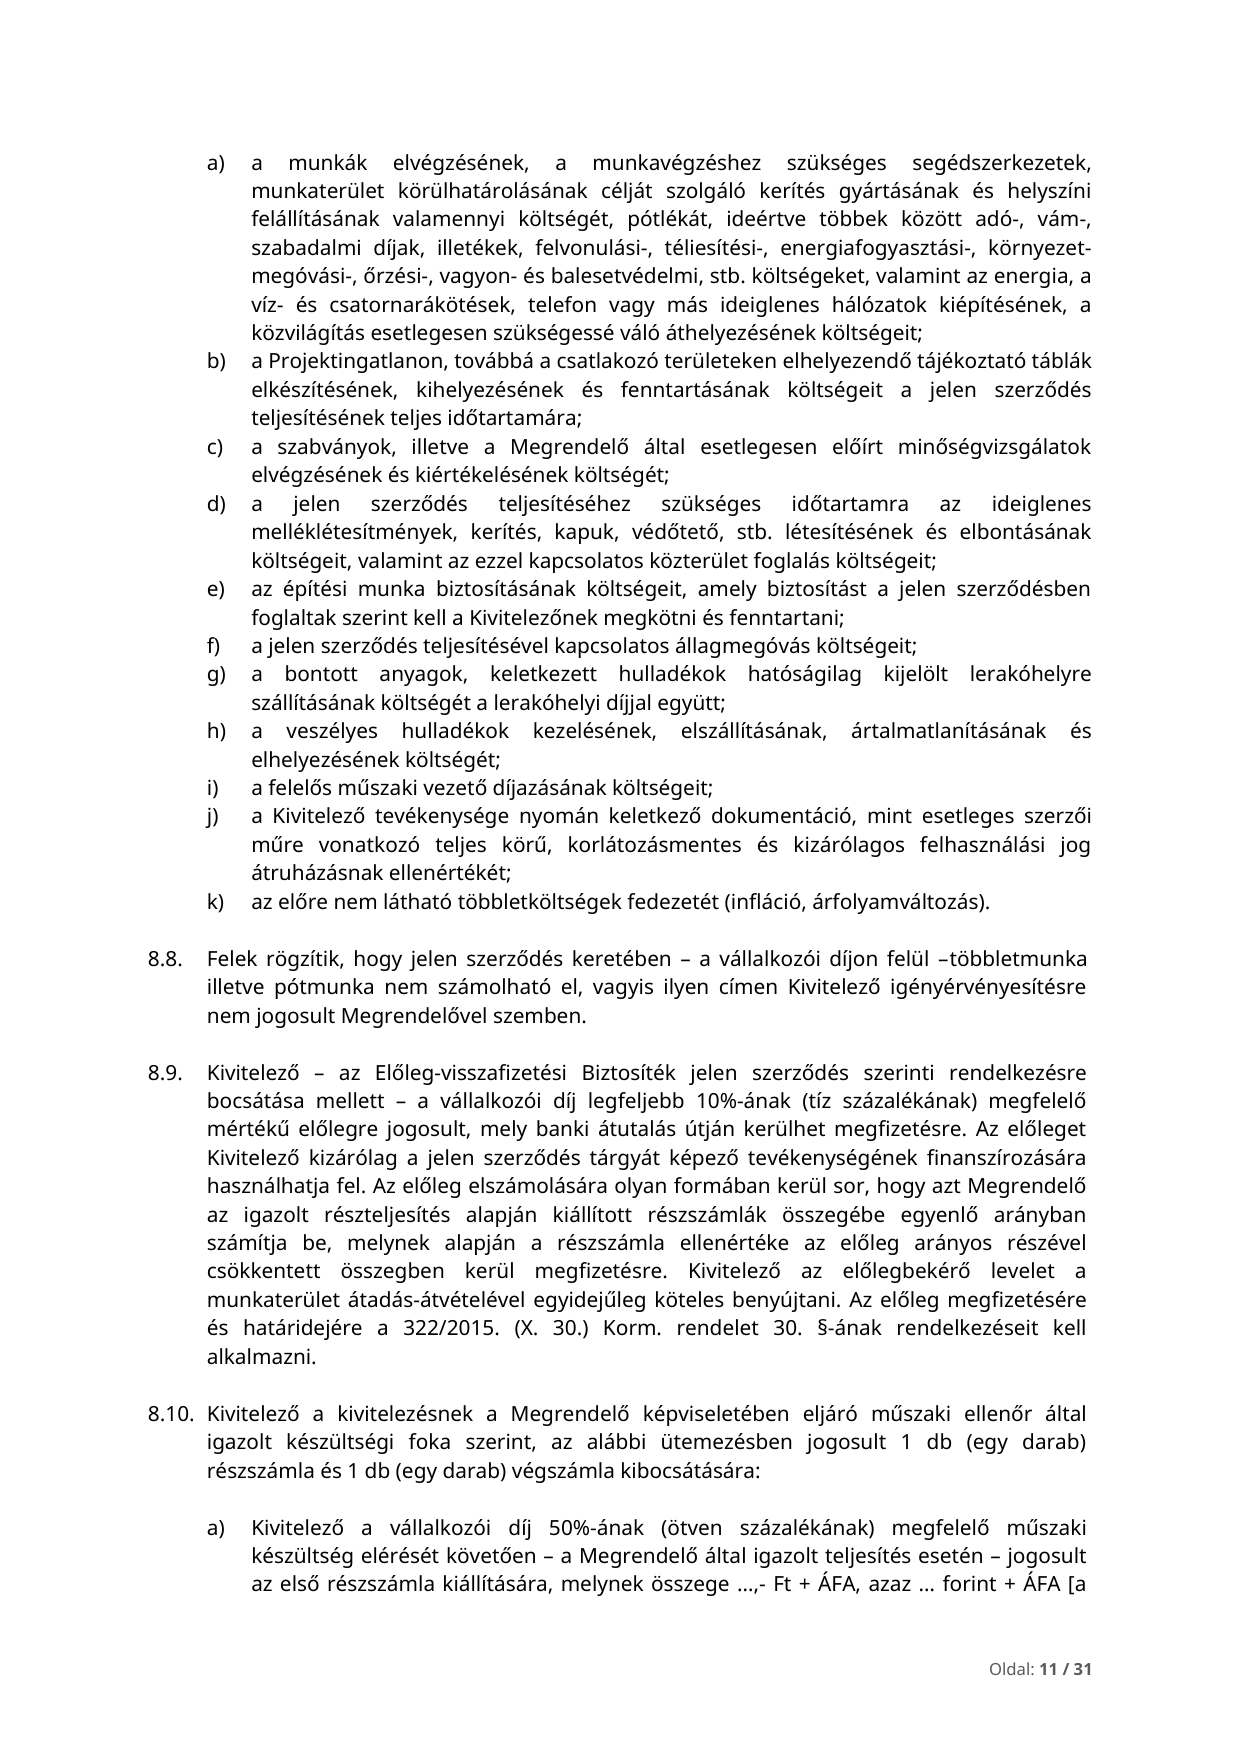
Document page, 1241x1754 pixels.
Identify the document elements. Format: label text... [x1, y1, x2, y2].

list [207, 1513, 1088, 1598]
list a munkák elvégzésének, a munkavégzéshez szükséges segédszerkezetek, munkaterület körülhatárolásának célját szolgáló kerítés gyártásának és helyszíni felállításának valamennyi költségét, pótlékát, ideértve többek között adó-, vám-, szabadalmi díjak, illetékek, felvonulási-, téliesítési-, energiafogyasztási-, környezet-megóvási-, őrzési-, vagyon- és balesetvédelmi, stb. költségeket, valamint az energia, a víz- és csatornarákötések, telefon vagy más ideiglenes hálózatok kiépítésének, a közvilágítás esetlegesen szükségessé váló áthelyezésének költségeit; [207, 148, 1093, 347]
list a szabványok, illetve a Megrendelő által esetlegesen előírt minőségvizsgálatok elvégzésének és kiértékelésének költségét; [207, 432, 1093, 489]
list Felek rögzítik, hogy jelen szerződés keretében – a vállalkozói díjon felül –többletmunka illetve pótmunka nem számolható el, vagyis ilyen címen Kivitelező igényérvényesítésre nem jogosult Megrendelővel szemben. [148, 944, 1088, 1029]
list Kivitelező – az Előleg-visszafizetési Biztosíték jelen szerződés szerinti rendelkezésre bocsátása mellett – a vállalkozói díj legfeljebb 10%-ának (tíz százalékának) megfelelő mértékű előlegre jogosult, mely banki átutalás útján kerülhet megfizetésre. Az előleget Kivitelező kizárólag a jelen szerződés tárgyát képező tevékenységének finanszírozására használhatja fel. Az előleg elszámolására olyan formában kerül sor, hogy azt Megrendelő az igazolt részteljesítés alapján kiállított részszámlák összegébe egyenlő arányban számítja be, melynek alapján a részszámla ellenértéke az előleg arányos részével csökkentett összegben kerül megfizetésre. Kivitelező az előlegbekérő levelet a munkaterület átadás-átvételével egyidejűleg köteles benyújtani. Az előleg megfizetésére és határidejére a 322/2015. (X. 30.) Korm. rendelet 30. §-ának rendelkezéseit kell alkalmazni. [148, 1058, 1088, 1370]
list a jelen szerződés teljesítésével kapcsolatos állagmegóvás költségeit; [207, 631, 1093, 659]
list a jelen szerződés teljesítéséhez szükséges időtartamra az ideiglenes melléklétesítmények, kerítés, kapuk, védőtető, stb. létesítésének és elbontásának költségeit, valamint az ezzel kapcsolatos közterület foglalás költségeit; [207, 489, 1093, 574]
list a Projektingatlanon, továbbá a csatlakozó területeken elhelyezendő tájékoztató táblák elkészítésének, kihelyezésének és fenntartásának költségeit a jelen szerződés teljesítésének teljes időtartamára; [207, 347, 1093, 432]
list a veszélyes hulladékok kezelésének, elszállításának, ártalmatlanításának és elhelyezésének költségét; [207, 716, 1093, 773]
list a bontott anyagok, keletkezett hulladékok hatóságilag kijelölt lerakóhelyre szállításának költségét a lerakóhelyi díjjal együtt; [207, 659, 1093, 716]
list az előre nem látható többletköltségek fedezetét (infláció, árfolyamváltozás). [207, 887, 1093, 915]
list Kivitelező a kivitelezésnek a Megrendelő képviseletében eljáró műszaki ellenőr által igazolt készültségi foka szerint, az alábbi ütemezésben jogosult 1 db (egy darab) részszámla és 1 db (egy darab) végszámla kibocsátására: [148, 1399, 1088, 1484]
list a felelős műszaki vezető díjazásának költségeit; [207, 773, 1093, 802]
list a Kivitelező tevékenysége nyomán keletkező dokumentáció, mint esetleges szerzői műre vonatkozó teljes körű, korlátozásmentes és kizárólagos felhasználási jog átruházásnak ellenértékét; [207, 802, 1093, 887]
list az építési munka biztosításának költségeit, amely biztosítást a jelen szerződésben foglaltak szerint kell a Kivitelezőnek megkötni és fenntartani; [207, 574, 1093, 631]
